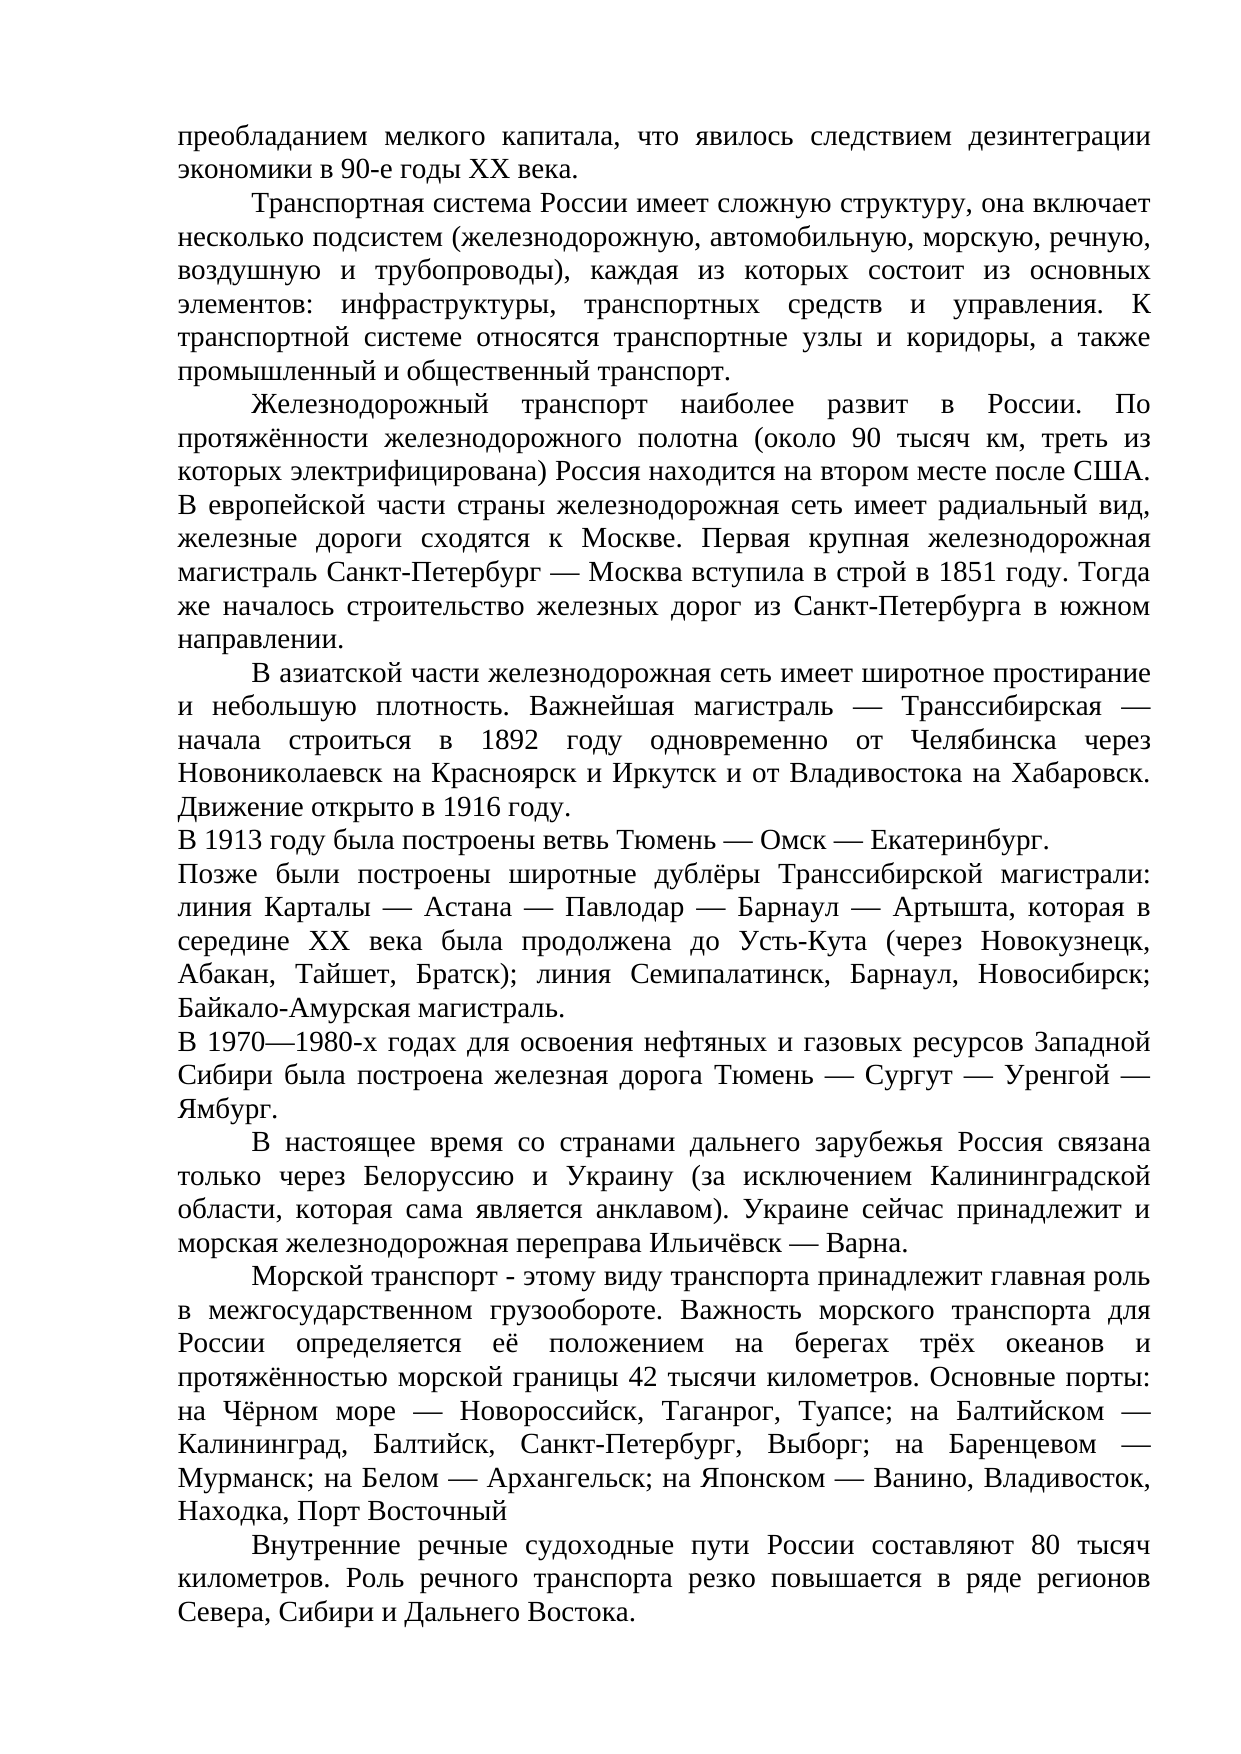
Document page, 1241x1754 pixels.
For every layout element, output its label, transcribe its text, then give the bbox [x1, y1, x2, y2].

text Транспортная система России имеет сложную структуру, она включает несколько подсистем (железнодорожную, автомобильную, морскую, речную, воздушную и трубопроводы), каждая из которых состоит из основных элементов: инфраструктуры, транспортных средств и управления. К транспортной системе относятся транспортные узлы и коридоры, а также промышленный и общественный транспорт. [177, 185, 1152, 386]
text Железнодорожный транспорт наиболее развит в России. По протяжённости железнодорожного полотна (около 90 тысяч км, треть из которых электрифицирована) Россия находится на втором месте после США. В европейской части страны железнодорожная сеть имеет радиальный вид, железные дороги сходятся к Москве. Первая крупная железнодорожная магистраль Санкт-Петербург — Москва вступила в строй в 1851 году. Тогда же началось строительство железных дорог из Санкт-Петербурга в южном направлении. [177, 386, 1152, 655]
text В азиатской части железнодорожная сеть имеет широтное простирание и небольшую плотность. Важнейшая магистраль — Транссибирская — начала строиться в 1892 году одновременно от Челябинска через Новониколаевск на Красноярск и Иркутск и от Владивостока на Хабаровск. Движение открыто в 1916 году. [177, 655, 1152, 822]
text В 1970—1980-х годах для освоения нефтяных и газовых ресурсов Западной Сибири была построена железная дорога Тюмень — Сургут — Уренгой — Ямбург. [177, 1024, 1152, 1124]
text В настоящее время со странами дальнего зарубежья Россия связана только через Белоруссию и Украину (за исключением Калининградской области, которая сама является анклавом). Украине сейчас принадлежит и морская железнодорожная переправа Ильичёвск — Варна. [177, 1124, 1152, 1258]
text Позже были построены широтные дублёры Транссибирской магистрали: линия Карталы — Астана — Павлодар — Барнаул — Артышта, которая в середине ХХ века была продолжена до Усть-Кута (через Новокузнецк, Абакан, Тайшет, Братск); линия Семипалатинск, Барнаул, Новосибирск; Байкало-Амурская магистраль. [177, 856, 1152, 1024]
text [177, 118, 1152, 185]
text Внутренние речные судоходные пути России составляют 80 тысяч километров. Роль речного транспорта резко повышается в ряде регионов Севера, Сибири и Дальнего Востока. [177, 1527, 1152, 1627]
text Морской транспорт - этому виду транспорта принадлежит главная роль в межгосударственном грузообороте. Важность морского транспорта для России определяется её положением на берегах трёх океанов и протяжённостью морской границы 42 тысячи километров. Основные порты: на Чёрном море — Новороссийск, Таганрог, Туапсе; на Балтийском — Калининград, Балтийск, Санкт-Петербург, Выборг; на Баренцевом — Мурманск; на Белом — Архангельск; на Японском — Ванино, Владивосток, Находка, Порт Восточный [177, 1258, 1152, 1527]
text В 1913 году была построены ветвь Тюмень — Омск — Екатеринбург. [177, 822, 1152, 856]
